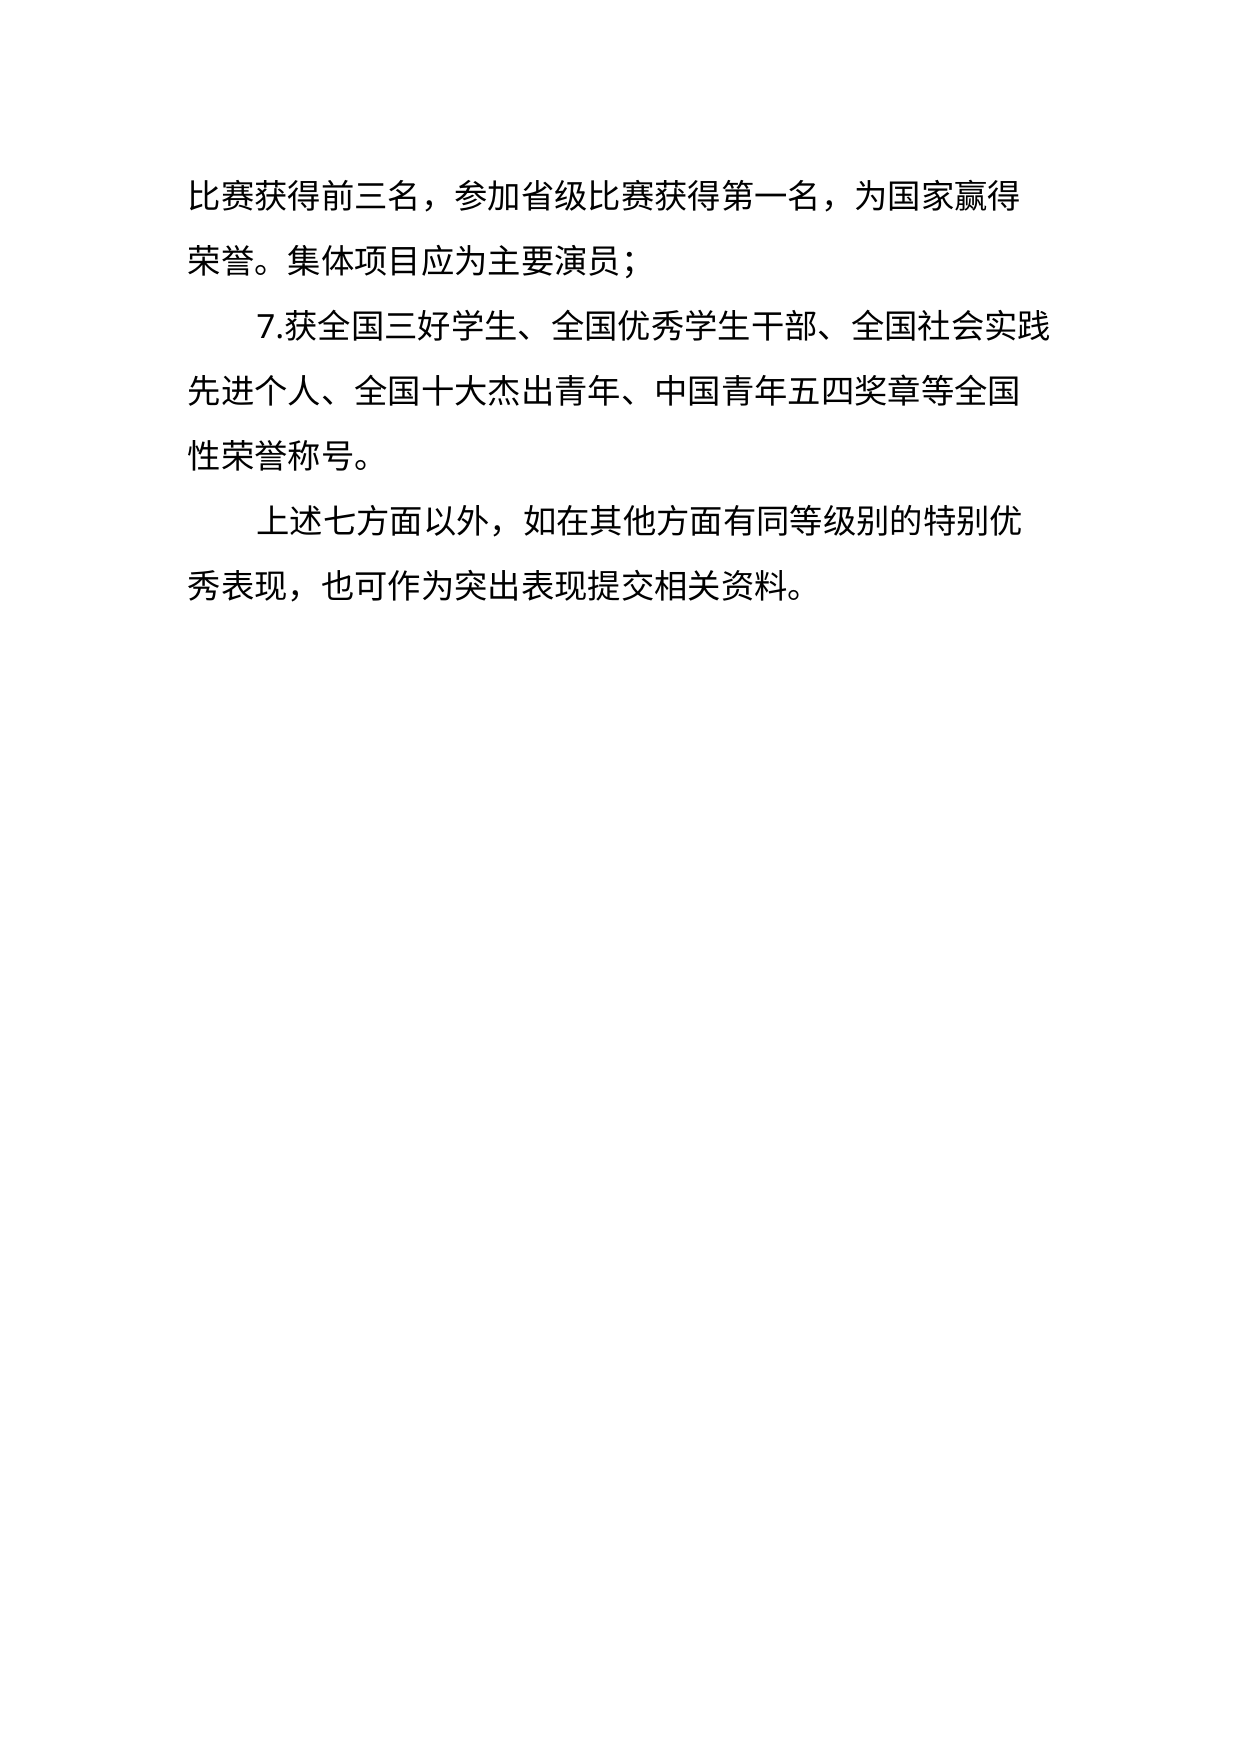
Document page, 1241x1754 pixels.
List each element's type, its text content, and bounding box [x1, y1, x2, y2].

text 上述七方面以外，如在其他方面有同等级别的特别优秀表现，也可作为突出表现提交相关资料。 [187, 487, 1053, 617]
text 7.获全国三好学生、全国优秀学生干部、全国社会实践先进个人、全国十大杰出青年、中国青年五四奖章等全国性荣誉称号。 [187, 292, 1053, 487]
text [187, 162, 1053, 292]
